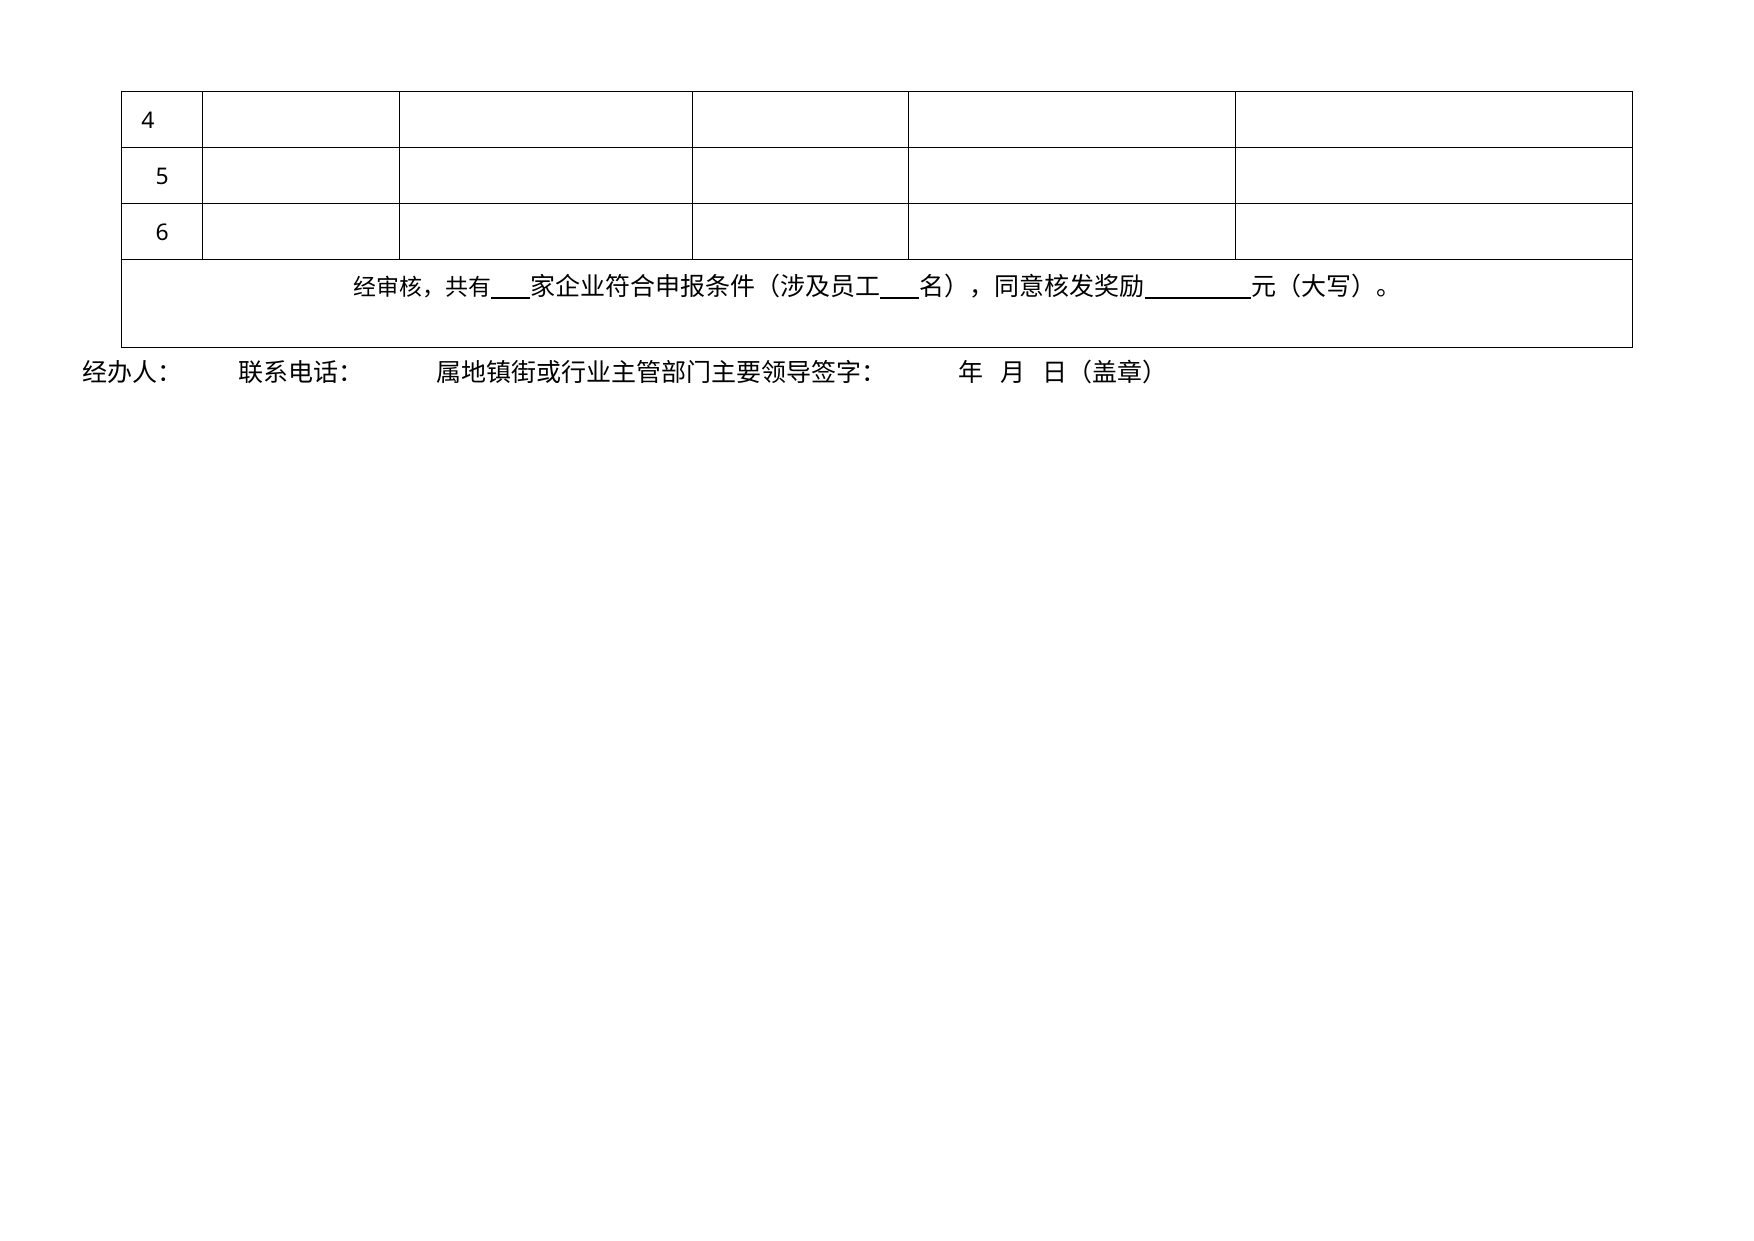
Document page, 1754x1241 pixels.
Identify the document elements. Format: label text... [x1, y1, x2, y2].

table_cell [400, 204, 692, 259]
table_cell [203, 148, 399, 203]
table_cell [693, 204, 908, 259]
table_cell [203, 204, 399, 259]
table_cell [1236, 92, 1632, 147]
table_cell [909, 204, 1235, 259]
table_cell [1236, 148, 1632, 203]
table_cell 4 [122, 92, 202, 147]
table_cell [400, 92, 692, 147]
table_cell 6 [122, 204, 202, 259]
table_cell 经审核，共有 家企业符合申报条件（涉及员工 名），同意核发奖励 元（大写）。 [122, 260, 1632, 347]
table_cell [203, 92, 399, 147]
table_cell [693, 92, 908, 147]
table_cell [909, 148, 1235, 203]
table_cell [400, 148, 692, 203]
table_cell [909, 92, 1235, 147]
table_cell 5 [122, 148, 202, 203]
table_cell [693, 148, 908, 203]
list 经办人： 联系电话： 属地镇街或行业主管部门主要领导签字： 年 月 日（盖章） [83, 348, 1671, 394]
table_cell [1236, 204, 1632, 259]
